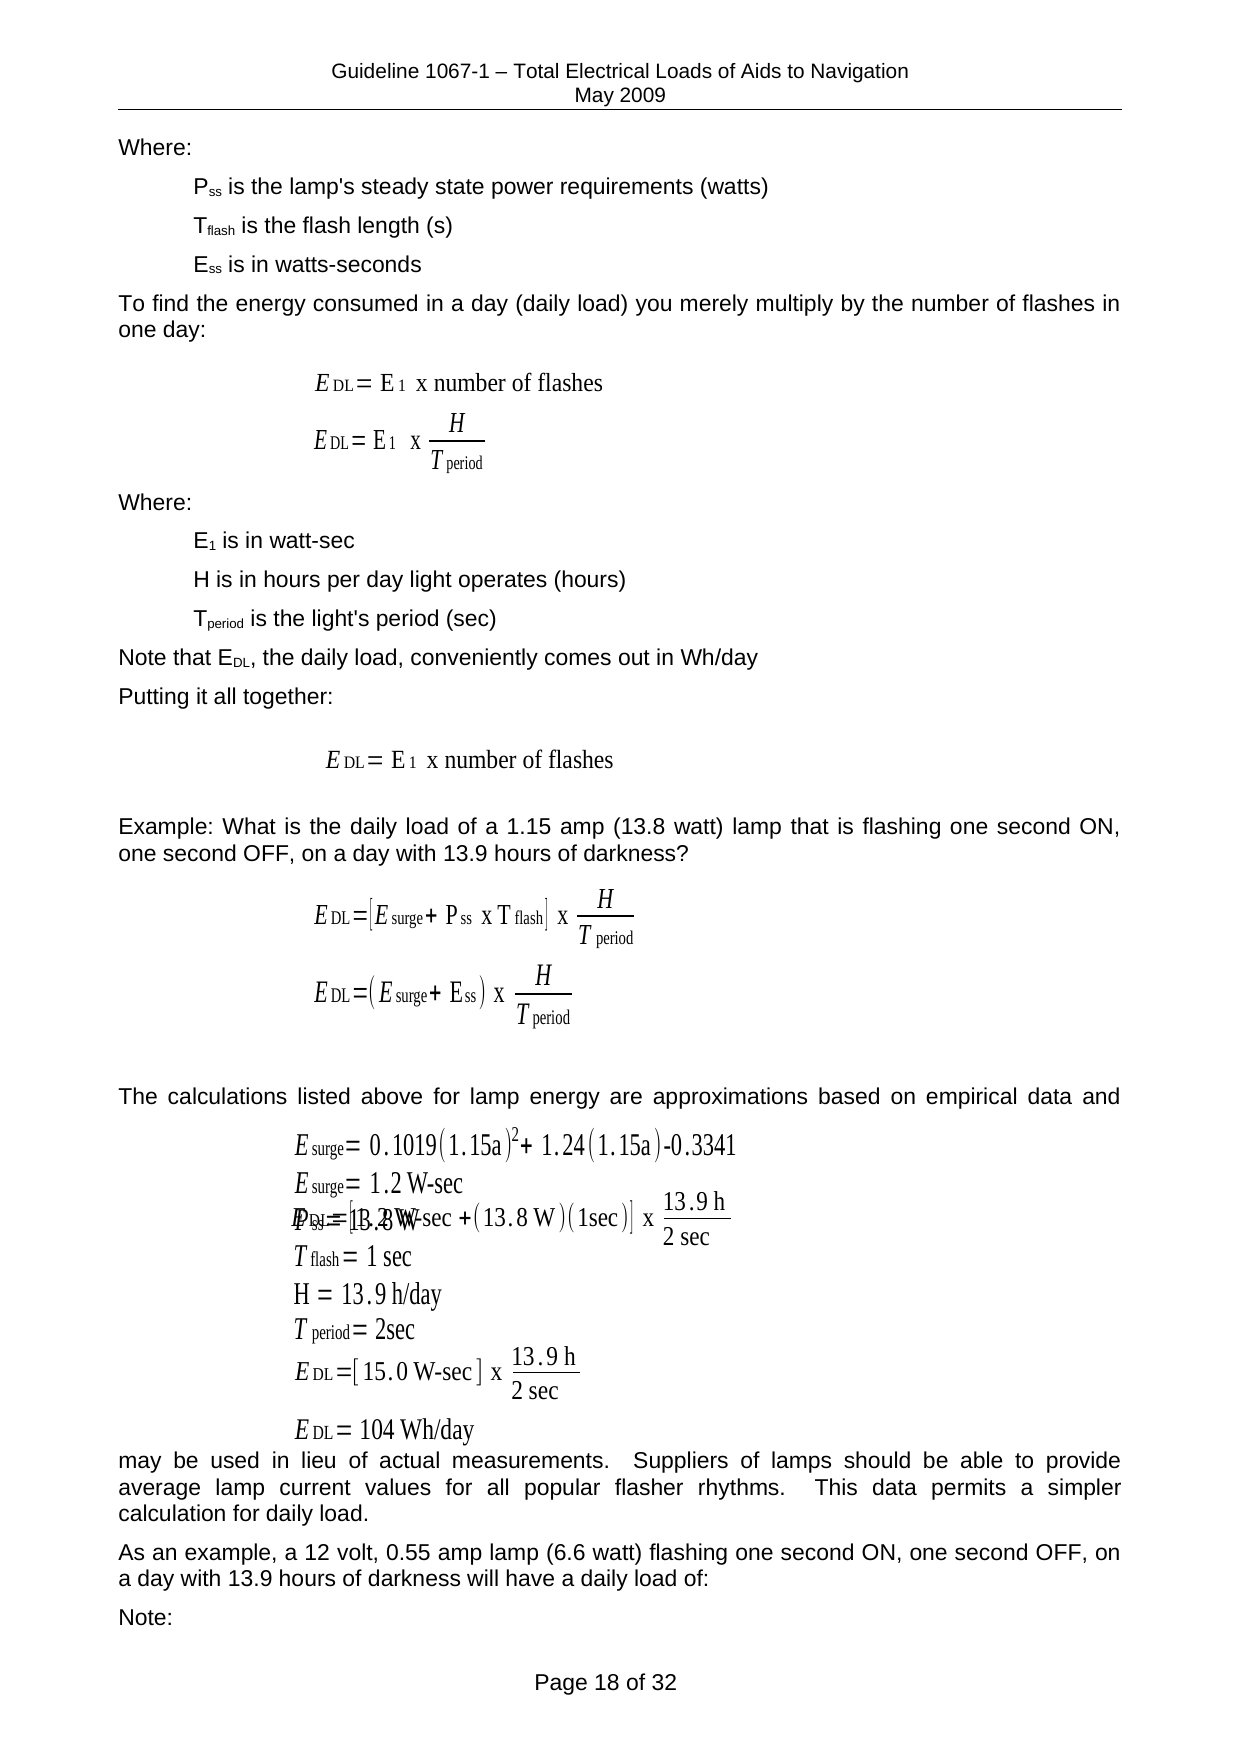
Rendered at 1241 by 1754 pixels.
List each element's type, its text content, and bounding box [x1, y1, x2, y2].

text Where: [118, 355, 1122, 515]
text Note: [118, 1604, 1122, 1630]
text Tperiod is the light's period (sec) [193, 605, 1122, 631]
text Note that EDL, the daily load, conveniently comes out in Wh/day [118, 644, 1122, 670]
text Putting it all together: [118, 683, 1122, 709]
text As an example, a 12 volt, 0.55 amp lamp (6.6 watt) flashing one second ON, one second OFF, on a day with 13.9 hours of darkness will have a daily load of: [118, 1539, 1122, 1591]
text To find the energy consumed in a day (daily load) you merely multiply by the number of flashes in one day: [118, 289, 1122, 342]
text E1 is in watt-sec [193, 527, 1122, 554]
text Pss is the lamp's steady state power requirements (watts) [193, 173, 1122, 199]
text The calculations listed above for lamp energy are approximations based on empirical data and may be used in lieu of actual measurements. Suppliers of lamps should be able to provide average lamp current values for all popular flasher rhythms. This data permits a simpler calculation for daily load. [118, 1083, 1122, 1526]
text Example: What is the daily load of a 1.15 amp (13.8 watt) lamp that is flashing one second ON, one second OFF, on a day with 13.9 hours of darkness? [118, 813, 1122, 866]
text Ess is in watts-seconds [193, 251, 1122, 277]
text H is in hours per day light operates (hours) [193, 566, 1122, 592]
text Where: [118, 134, 1122, 160]
text Tflash is the flash length (s) [193, 212, 1122, 238]
